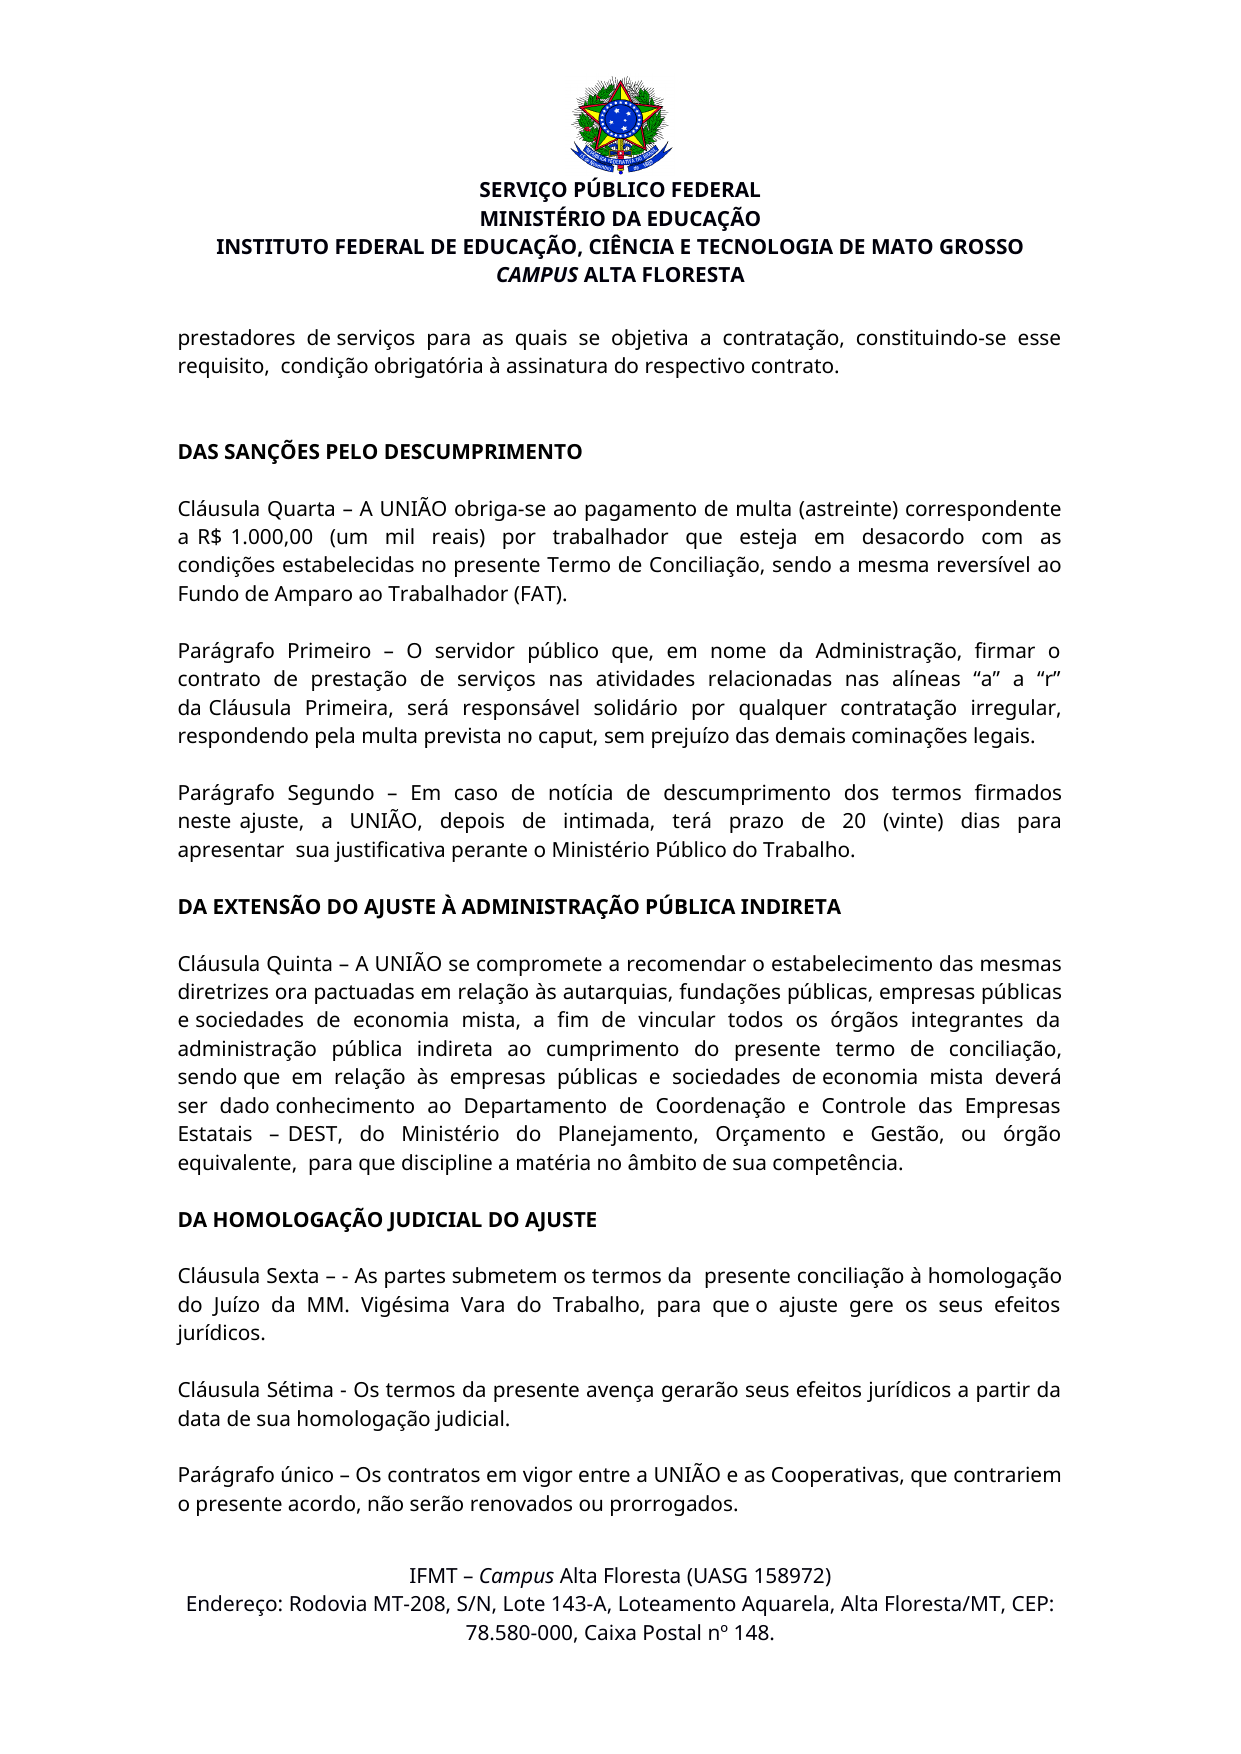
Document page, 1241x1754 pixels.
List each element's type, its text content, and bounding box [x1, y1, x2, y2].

text Parágrafo Primeiro – O servidor público que, em nome da Administração, firmar o contrato de prestação de serviços nas atividades relacionadas nas alíneas “a” a “r” da Cláusula Primeira, será responsável solidário por qualquer contratação irregular, respondendo pela multa prevista no caput, sem prejuízo das demais cominações legais. [177, 636, 1063, 750]
text DAS SANÇÕES PELO DESCUMPRIMENTO [177, 437, 1063, 465]
text Parágrafo único – Os contratos em vigor entre a UNIÃO e as Cooperativas, que contrariem o presente acordo, não serão renovados ou prorrogados. [177, 1461, 1063, 1517]
picture [565, 73, 675, 176]
text Cláusula Sétima - Os termos da presente avença gerarão seus efeitos jurídicos a partir da data de sua homologação judicial. [177, 1375, 1063, 1432]
text DA EXTENSÃO DO AJUSTE À ADMINISTRAÇÃO PÚBLICA INDIRETA [177, 892, 1063, 920]
text Parágrafo Segundo – Em caso de notícia de descumprimento dos termos firmados neste ajuste, a UNIÃO, depois de intimada, terá prazo de 20 (vinte) dias para apresentar sua justificativa perante o Ministério Público do Trabalho. [177, 778, 1063, 863]
text Cláusula Sexta – - As partes submetem os termos da presente conciliação à homologação do Juízo da MM. Vigésima Vara do Trabalho, para que o ajuste gere os seus efeitos jurídicos. [177, 1262, 1063, 1347]
text DA HOMOLOGAÇÃO JUDICIAL DO AJUSTE [177, 1205, 1063, 1233]
text Cláusula Quarta – A UNIÃO obriga-se ao pagamento de multa (astreinte) correspondente a R$ 1.000,00 (um mil reais) por trabalhador que esteja em desacordo com as condições estabelecidas no presente Termo de Conciliação, sendo a mesma reversível ao Fundo de Amparo ao Trabalhador (FAT). [177, 494, 1063, 607]
text Cláusula Quinta – A UNIÃO se compromete a recomendar o estabelecimento das mesmas diretrizes ora pactuadas em relação às autarquias, fundações públicas, empresas públicas e sociedades de economia mista, a fim de vincular todos os órgãos integrantes da administração pública indireta ao cumprimento do presente termo de conciliação, sendo que em relação às empresas públicas e sociedades de economia mista deverá ser dado conhecimento ao Departamento de Coordenação e Controle das Empresas Estatais – DEST, do Ministério do Planejamento, Orçamento e Gestão, ou órgão equivalente, para que discipline a matéria no âmbito de sua competência. [177, 949, 1063, 1176]
